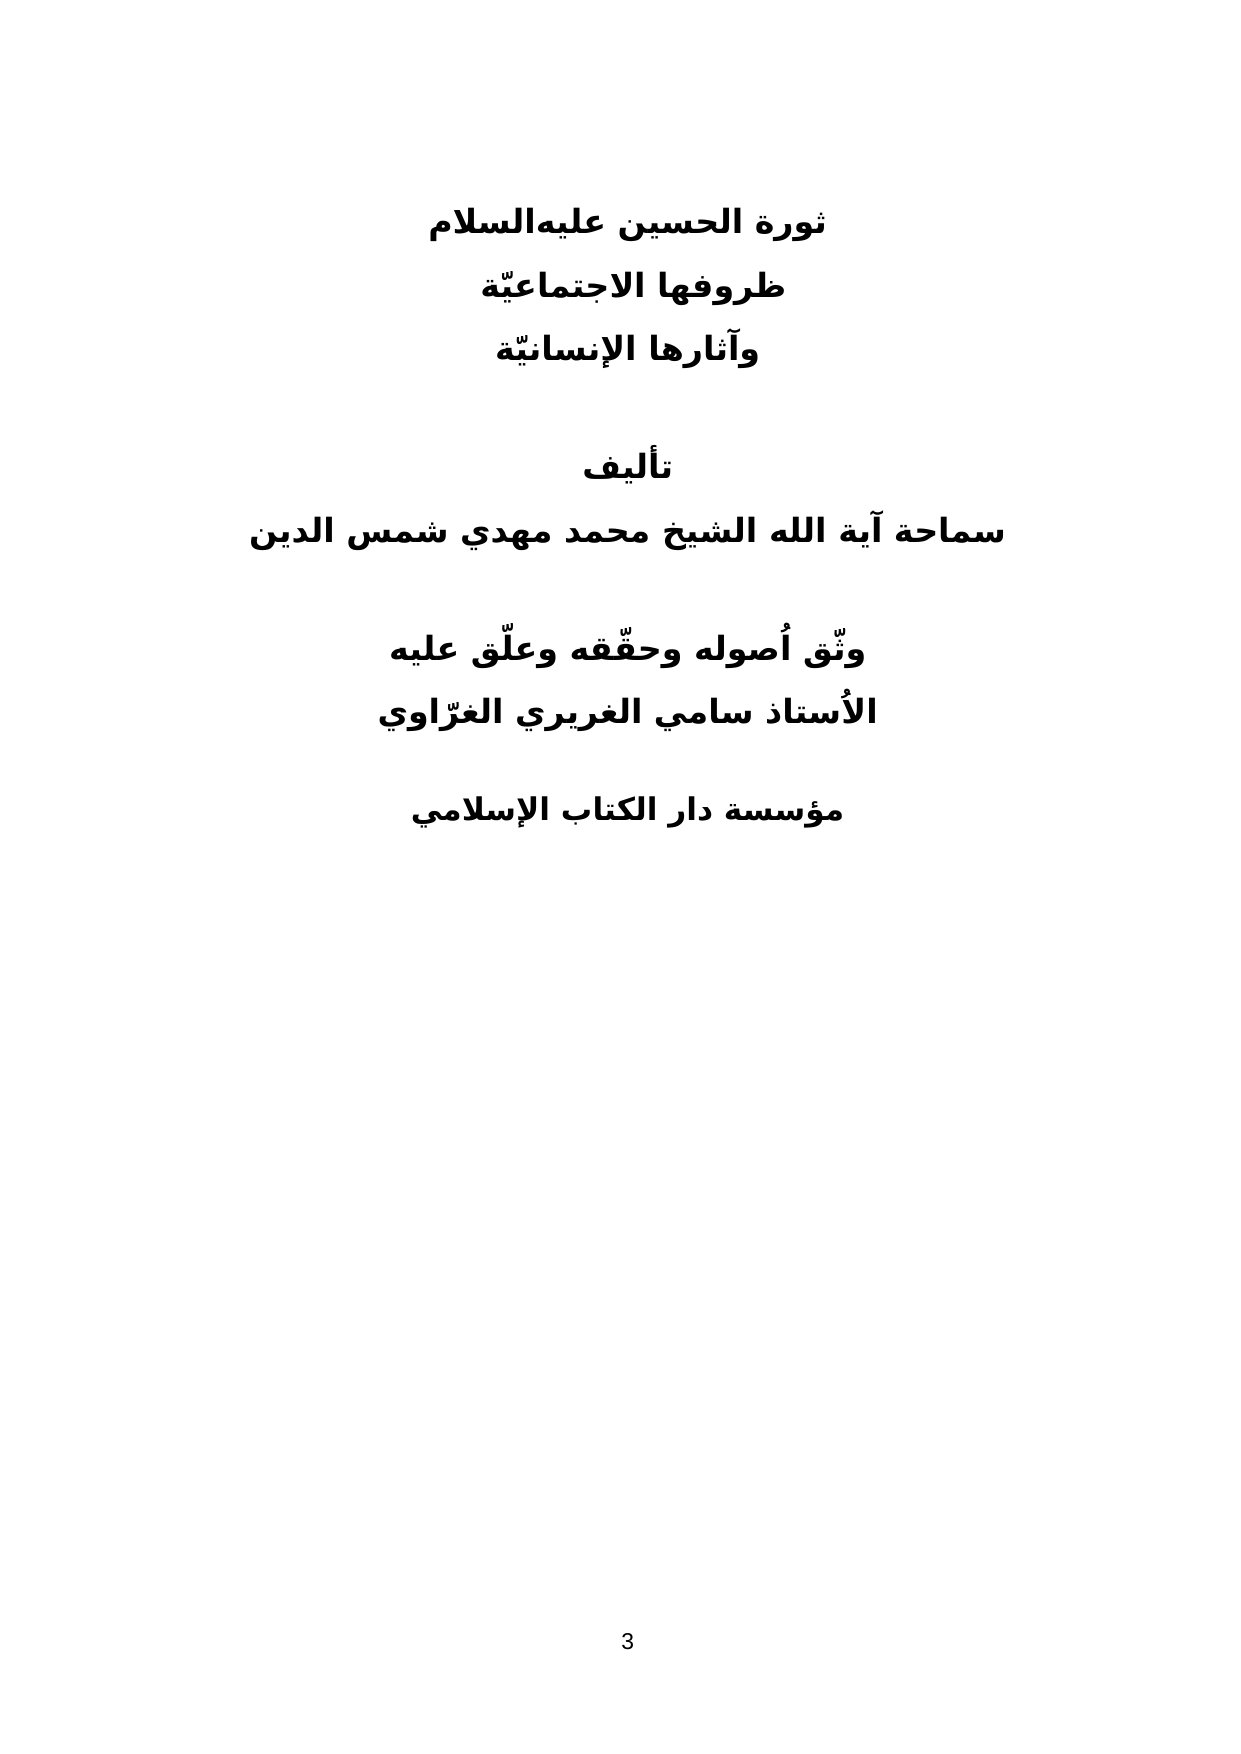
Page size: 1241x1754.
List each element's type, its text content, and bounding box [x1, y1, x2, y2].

text سماحة آية الله الشيخ محمد مهدي شمس الدين [222, 511, 1033, 550]
text ظروفها الاجتماعيّة [222, 266, 1033, 305]
text الاُستاذ سامي الغريري الغرّاوي [222, 693, 1033, 732]
text وآثارها الإنسانيّة [222, 330, 1033, 369]
text ثورة الحسين عليه‌السلام [222, 202, 1033, 241]
text مؤسسة دار الكتاب الإسلامي [222, 792, 1033, 828]
text وثّق اُصوله وحقّقه وعلّق عليه [222, 629, 1033, 668]
text تأليف [222, 447, 1033, 486]
